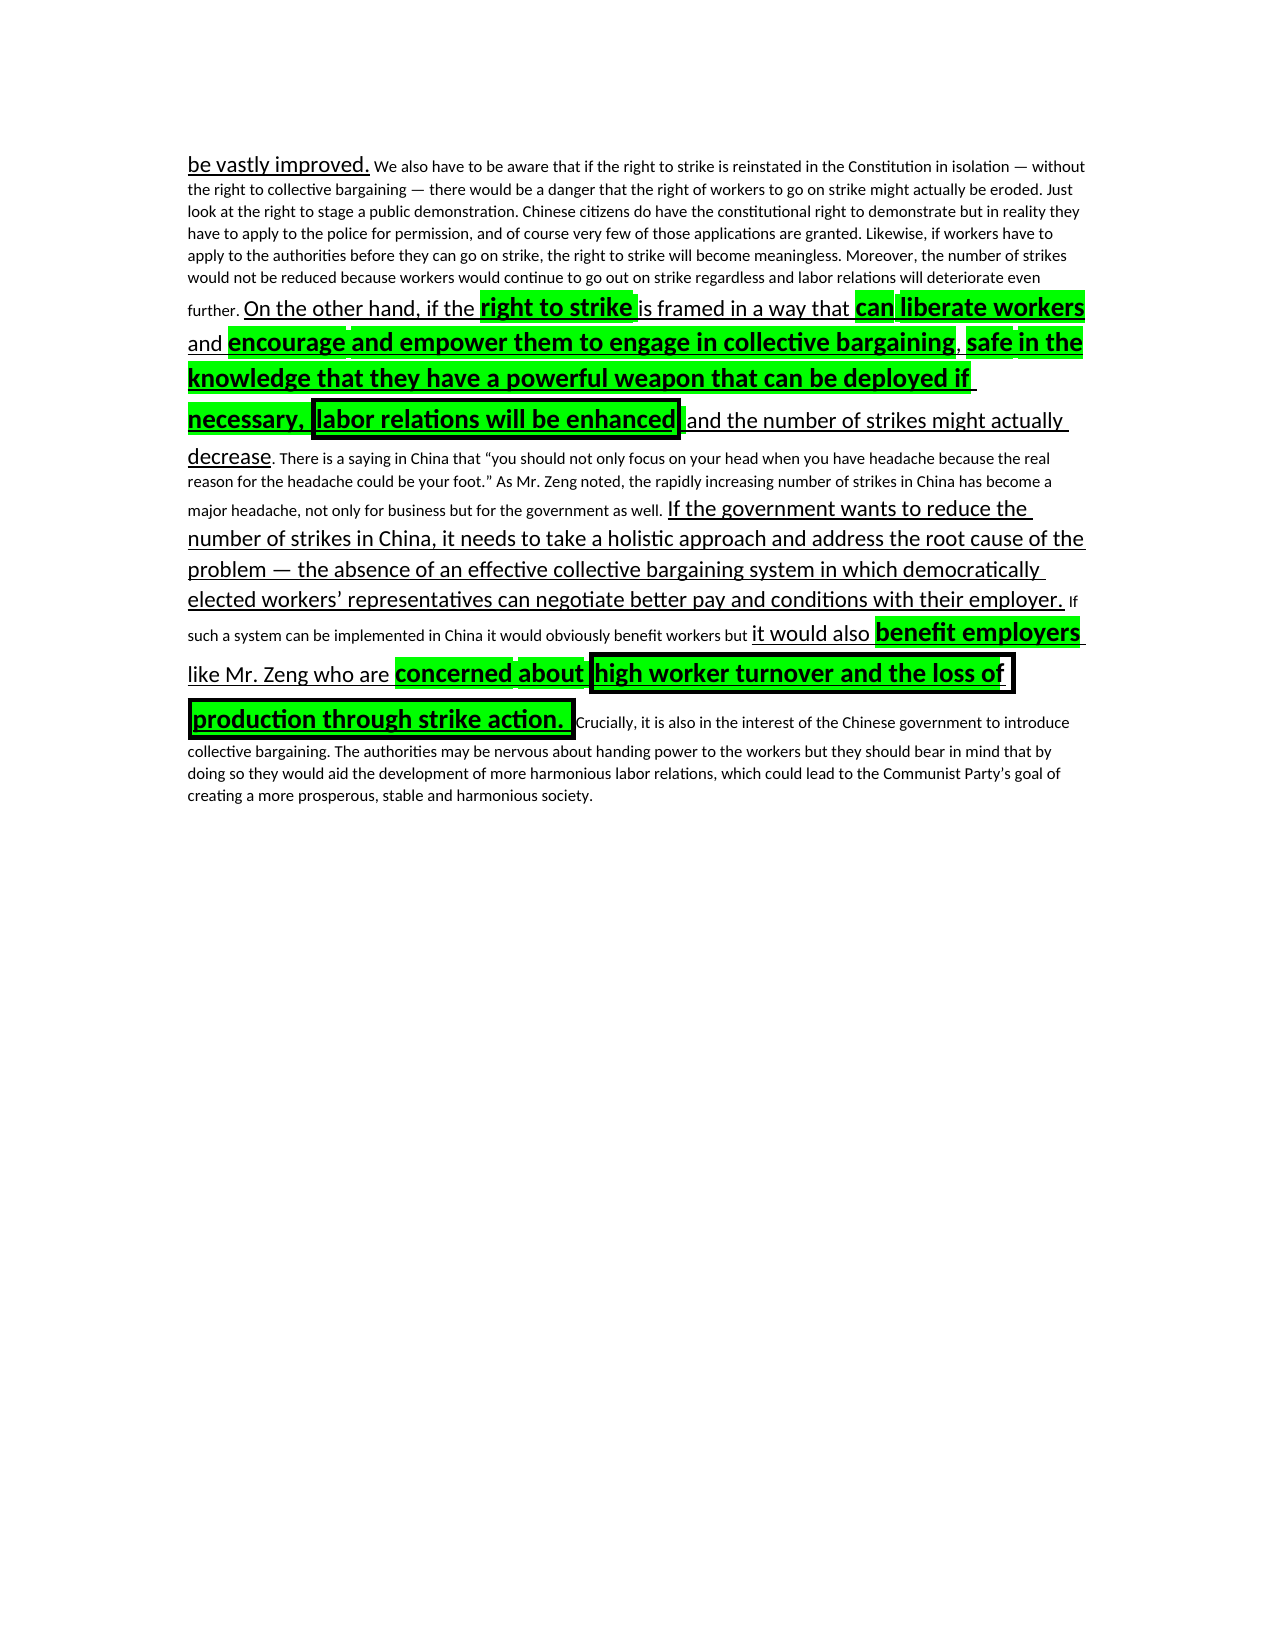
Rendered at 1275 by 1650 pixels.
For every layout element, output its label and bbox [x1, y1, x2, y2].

text [187, 150, 1087, 806]
